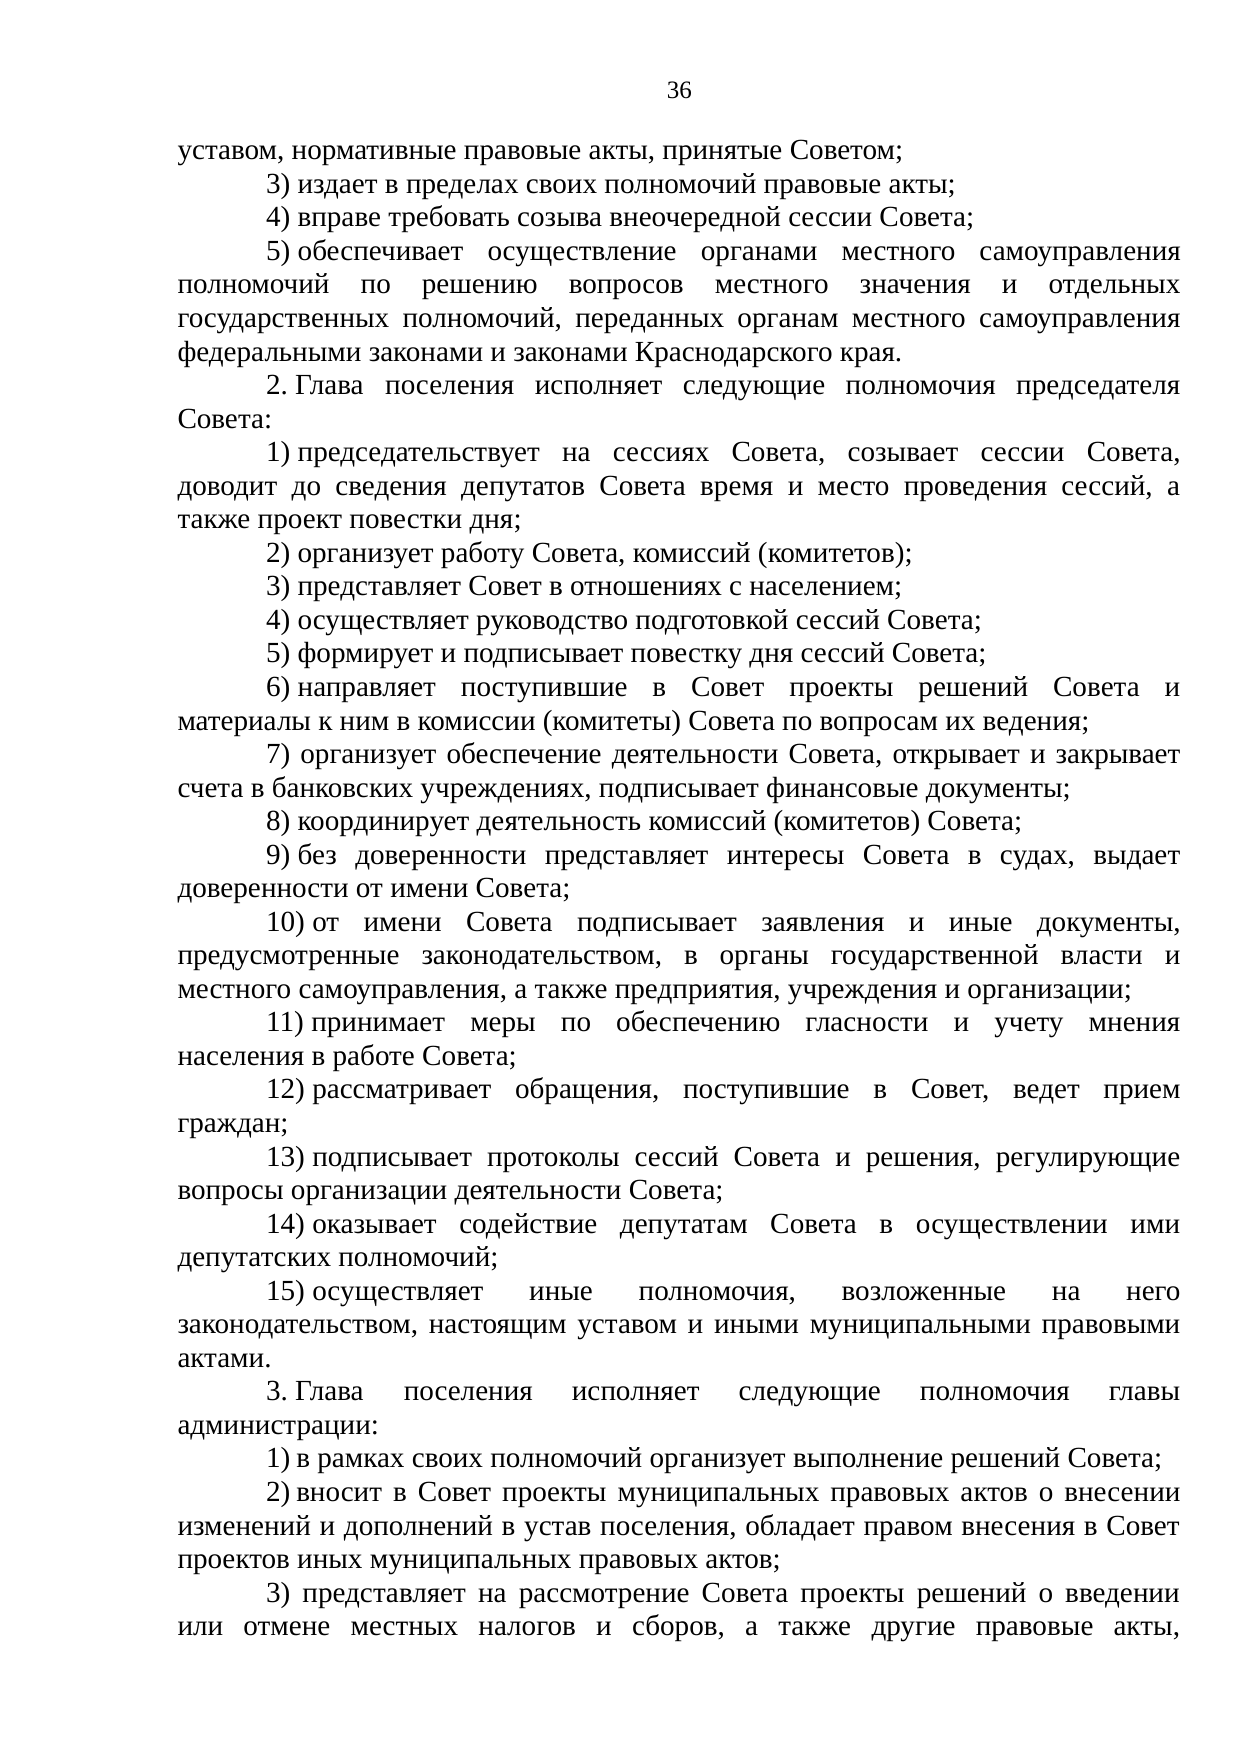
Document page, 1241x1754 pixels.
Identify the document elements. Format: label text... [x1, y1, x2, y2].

text 8) координирует деятельность комиссий (комитетов) Совета; [177, 803, 1181, 837]
text 7) организует обеспечение деятельности Совета, открывает и закрывает счета в банковских учреждениях, подписывает финансовые документы; [177, 736, 1181, 803]
text 3) представляет Совет в отношениях с населением; [177, 568, 1181, 602]
text 6) направляет поступившие в Совет проекты решений Совета и материалы к ним в комиссии (комитеты) Совета по вопросам их ведения; [177, 669, 1181, 736]
text 4) осуществляет руководство подготовкой сессий Совета; [177, 602, 1181, 636]
text 14) оказывает содействие депутатам Совета в осуществлении ими депутатских полномочий; [177, 1206, 1181, 1273]
text 11) принимает меры по обеспечению гласности и учету мнения населения в работе Совета; [177, 1004, 1181, 1072]
text 5) обеспечивает осуществление органами местного самоуправления полномочий по решению вопросов местного значения и отдельных государственных полномочий, переданных органам местного самоуправления федеральными законами и законами Краснодарского края. [177, 233, 1181, 367]
text 15) осуществляет иные полномочия, возложенные на него законодательством, настоящим уставом и иными муниципальными правовыми актами. [177, 1273, 1181, 1373]
text 5) формирует и подписывает повестку дня сессий Совета; [177, 636, 1181, 669]
text 12) рассматривает обращения, поступившие в Совет, ведет прием граждан; [177, 1072, 1181, 1139]
text 9) без доверенности представляет интересы Совета в судах, выдает доверенности от имени Совета; [177, 837, 1181, 904]
list в рамках своих полномочий организует выполнение решений Совета; [177, 1441, 1181, 1474]
list вносит в Совет проекты муниципальных правовых актов о внесении изменений и дополнений в устав поселения, обладает правом внесения в Совет проектов иных муниципальных правовых актов; [177, 1474, 1181, 1575]
text 13) подписывает протоколы сессий Совета и решения, регулирующие вопросы организации деятельности Совета; [177, 1139, 1181, 1206]
text 10) от имени Совета подписывает заявления и иные документы, предусмотренные законодательством, в органы государственной власти и местного самоуправления, а также предприятия, учреждения и организации; [177, 904, 1181, 1004]
text 4) вправе требовать созыва внеочередной сессии Совета; [177, 199, 1181, 233]
text 2. Глава поселения исполняет следующие полномочия председателя Совета: [177, 367, 1181, 434]
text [177, 132, 1181, 166]
text 3. Глава поселения исполняет следующие полномочия главы администрации: [177, 1373, 1181, 1441]
text 3) издает в пределах своих полномочий правовые акты; [177, 166, 1181, 199]
text 2) организует работу Совета, комиссий (комитетов); [177, 535, 1181, 568]
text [177, 1575, 1181, 1642]
text 1) председательствует на сессиях Совета, созывает сессии Совета, доводит до сведения депутатов Совета время и место проведения сессий, а также проект повестки дня; [177, 434, 1181, 535]
